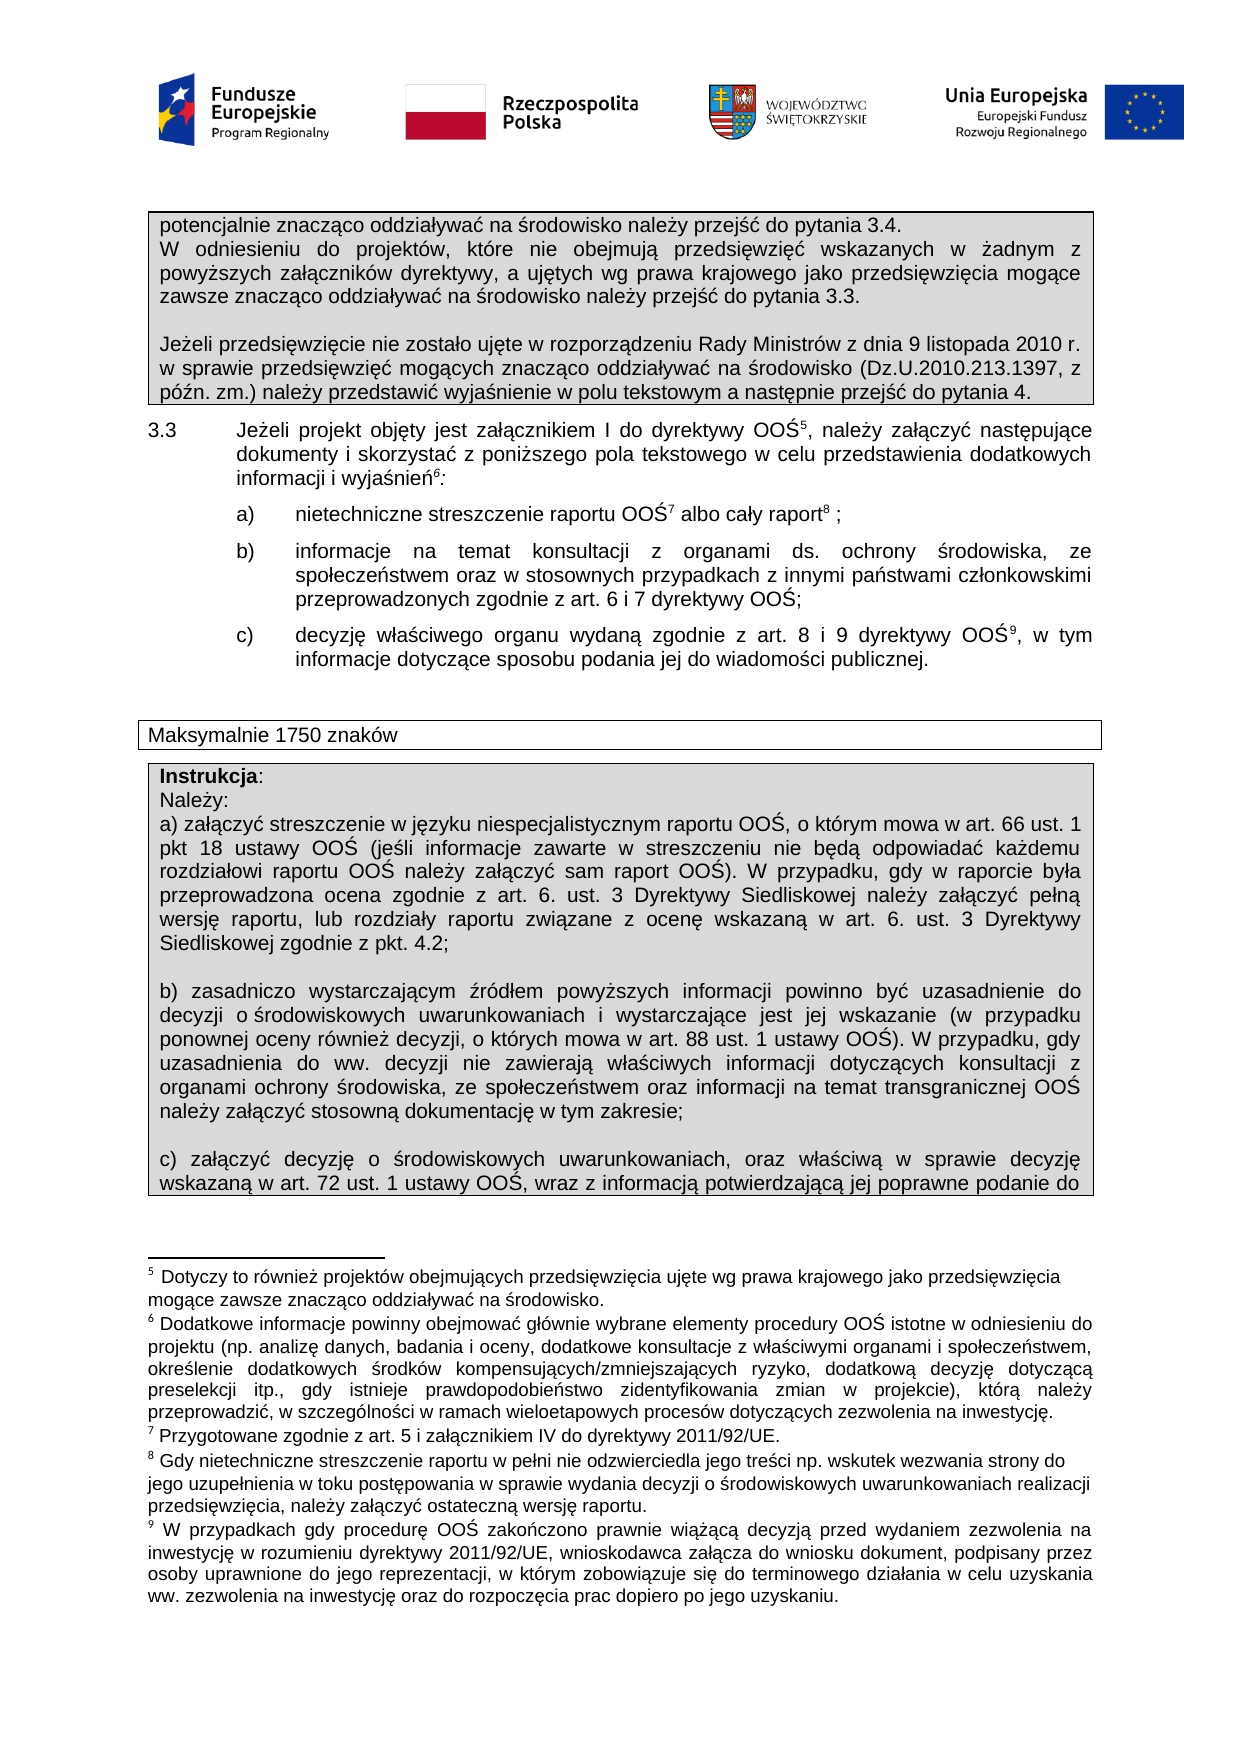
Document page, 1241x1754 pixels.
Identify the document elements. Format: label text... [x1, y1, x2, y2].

picture [405, 73, 638, 146]
table_header Instrukcja: Należy: a) załączyć streszczenie w języku niespecjalistycznym raportu OOŚ, o którym mowa w art. 66 ust. 1 pkt 18 ustawy OOŚ (jeśli informacje zawarte w streszczeniu nie będą odpowiadać każdemu rozdziałowi raportu OOŚ należy załączyć sam raport OOŚ). W przypadku, gdy w raporcie była przeprowadzona ocena zgodnie z art. 6. ust. 3 Dyrektywy Siedliskowej należy załączyć pełną wersję raportu, lub rozdziały raportu związane z ocenę wskazaną w art. 6. ust. 3 Dyrektywy Siedliskowej zgodnie z pkt. 4.2; b) zasadniczo wystarczającym źródłem powyższych informacji powinno być uzasadnienie do decyzji o środowiskowych uwarunkowaniach i wystarczające jest jej wskazanie (w przypadku ponownej oceny również decyzji, o których mowa w art. 88 ust. 1 ustawy OOŚ). W przypadku, gdy uzasadnienia do ww. decyzji nie zawierają właściwych informacji dotyczących konsultacji z organami ochrony środowiska, ze społeczeństwem oraz informacji na temat transgranicznej OOŚ należy załączyć stosowną dokumentację w tym zakresie; c) załączyć decyzję o środowiskowych uwarunkowaniach, oraz właściwą w sprawie decyzję wskazaną w art. 72 ust. 1 ustawy OOŚ, wraz z informacją potwierdzającą jej poprawne podanie do publicznej wiadomości (także w przypadku ponownej oceny oddziaływania na środowisko). Przedmiotowa informacja może być przedstawiona w formie oświadczenia albo innej potwierdzającej wykonanie przez organ obowiązku podania rozstrzygnięcia do publicznej wiadomości, o którym mowa w art. 38, 76 ust. 2 i 95 ust. 3 ustawy ooś. W przypadku znacznej liczby obwieszczeń sposób podania do publicznej wiadomości obu decyzji można przedstawić w formie tabelarycznej. [149, 764, 1093, 1195]
picture [158, 73, 329, 146]
text b) informacje na temat konsultacji z organami ds. ochrony środowiska, ze społeczeństwem oraz w stosownych przypadkach z innymi państwami członkowskimi przeprowadzonych zgodnie z art. 6 i 7 dyrektywy OOŚ; [236, 538, 1093, 610]
text c) decyzję właściwego organu wydaną zgodnie z art. 8 i 9 dyrektywy OOŚ, w tym informacje dotyczące sposobu podania jej do wiadomości publicznej. [236, 623, 1093, 671]
picture [946, 73, 1184, 146]
text Maksymalnie 1750 znaków [139, 721, 1101, 749]
picture [709, 73, 867, 146]
text a) nietechniczne streszczenie raportu OOŚ albo cały raport ; [236, 502, 1093, 526]
text 3.3 Jeżeli projekt objęty jest załącznikiem I do dyrektywy OOŚ, należy załączyć następujące dokumenty i skorzystać z poniższego pola tekstowego w celu przedstawienia dodatkowych informacji i wyjaśnień: [148, 418, 1093, 489]
